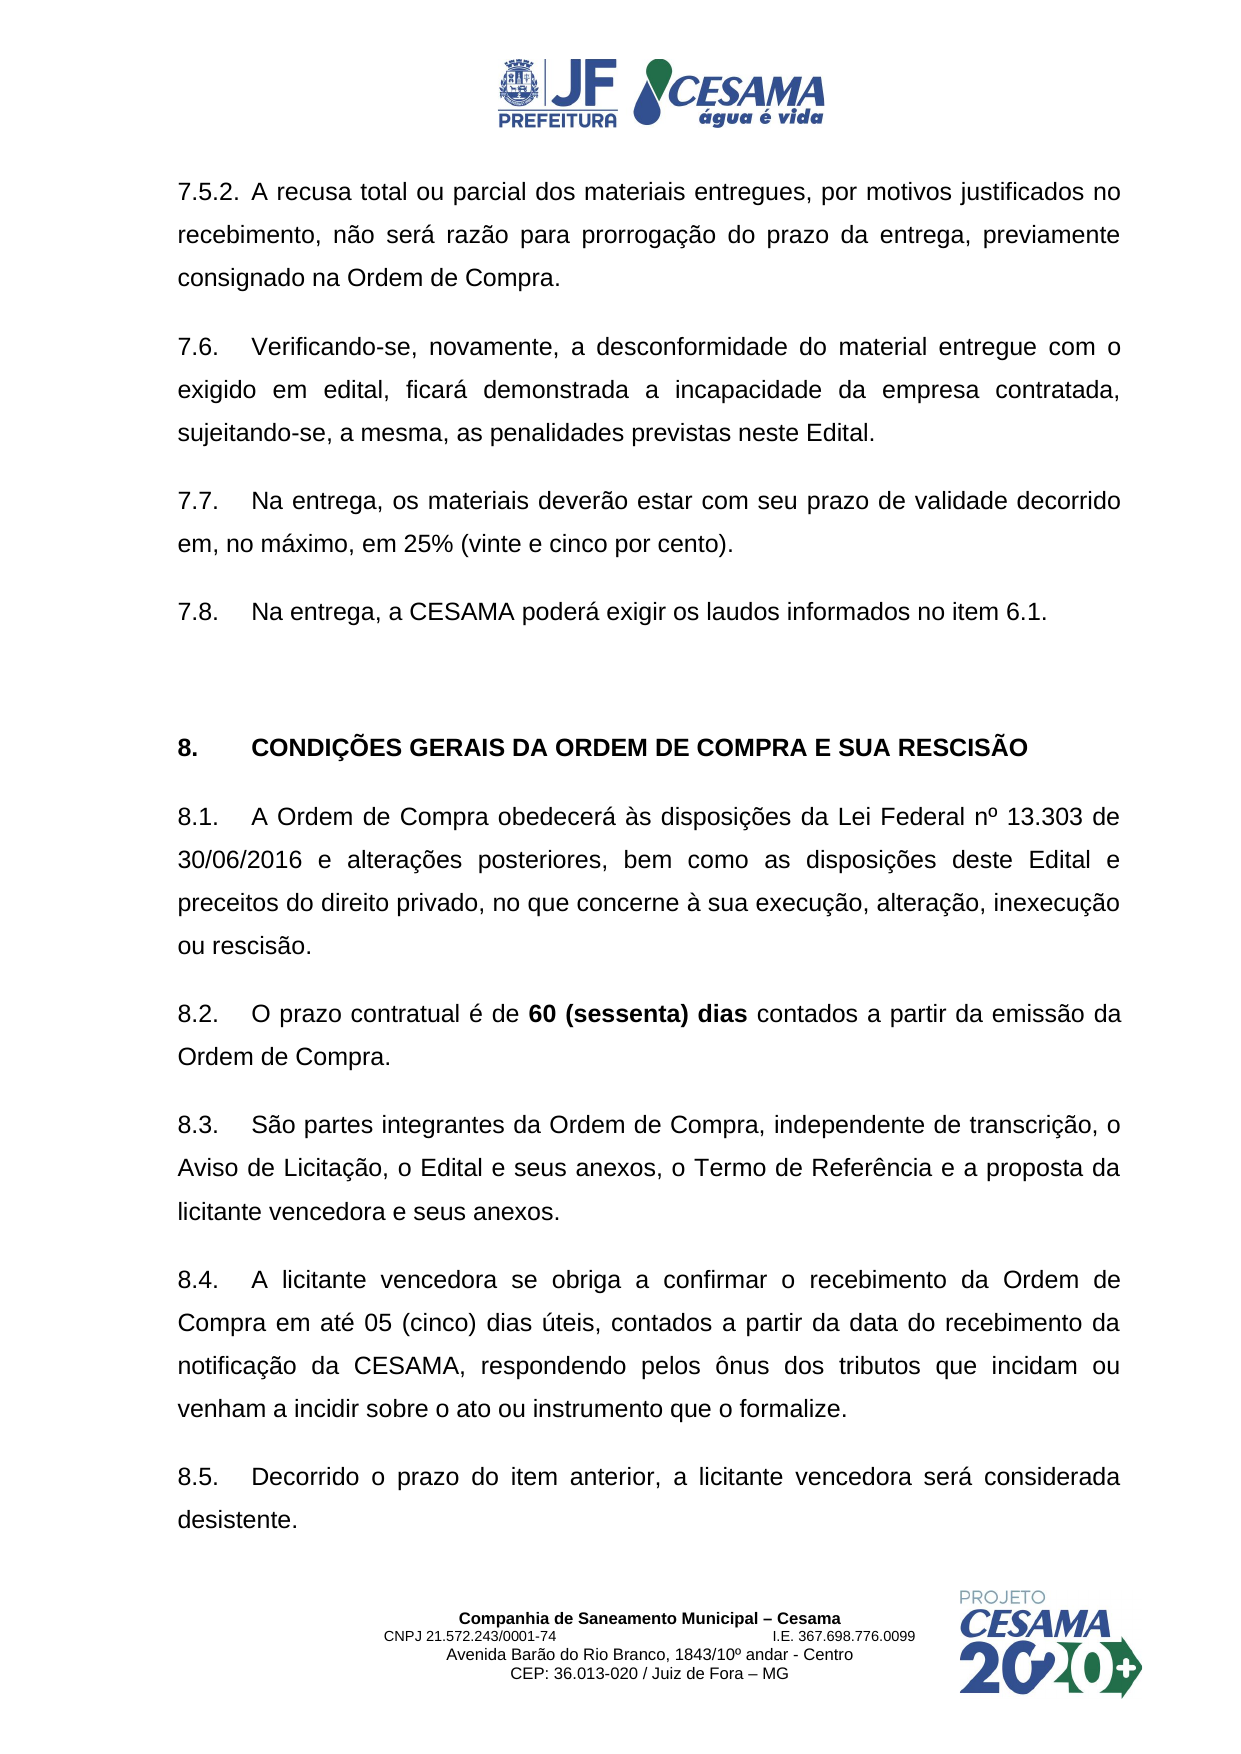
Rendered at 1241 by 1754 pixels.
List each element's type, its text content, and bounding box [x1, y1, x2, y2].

picture [959, 1590, 1143, 1699]
list A licitante vencedora se obriga a confirmar o recebimento da Ordem de Compra em até 05 (cinco) dias úteis, contados a partir da data do recebimento da notificação da CESAMA, respondendo pelos ônus dos tributos que incidam ou venham a incidir sobre o ato ou instrumento que o formalize. [177, 1265, 1122, 1423]
list Na entrega, a CESAMA poderá exigir os laudos informados no item 6.1. [177, 597, 1122, 626]
picture [497, 59, 825, 128]
list São partes integrantes da Ordem de Compra, independente de transcrição, o Aviso de Licitação, o Edital e seus anexos, o Termo de Referência e a proposta da licitante vencedora e seus anexos. [177, 1110, 1122, 1225]
list Na entrega, os materiais deverão estar com seu prazo de validade decorrido em, no máximo, em 25% (vinte e cinco por cento). [177, 486, 1122, 558]
list A recusa total ou parcial dos materiais entregues, por motivos justificados no recebimento, não será razão para prorrogação do prazo da entrega, previamente consignado na Ordem de Compra. [177, 177, 1122, 292]
list A Ordem de Compra obedecerá às disposições da Lei Federal nº 13.303 de 30/06/2016 e alterações posteriores, bem como as disposições deste Edital e preceitos do direito privado, no que concerne à sua execução, alteração, inexecução ou rescisão. [177, 802, 1122, 960]
list Verificando-se, novamente, a desconformidade do material entregue com o exigido em edital, ficará demonstrada a incapacidade da empresa contratada, sujeitando-se, a mesma, as penalidades previstas neste Edital. [177, 332, 1122, 447]
list O prazo contratual é de 60 (sessenta) dias contados a partir da emissão da Ordem de Compra. [177, 999, 1122, 1071]
list CONDIÇÕES GERAIS DA ORDEM DE COMPRA E SUA RESCISÃO [177, 733, 1122, 762]
list Decorrido o prazo do item anterior, a licitante vencedora será considerada desistente. [177, 1462, 1122, 1534]
